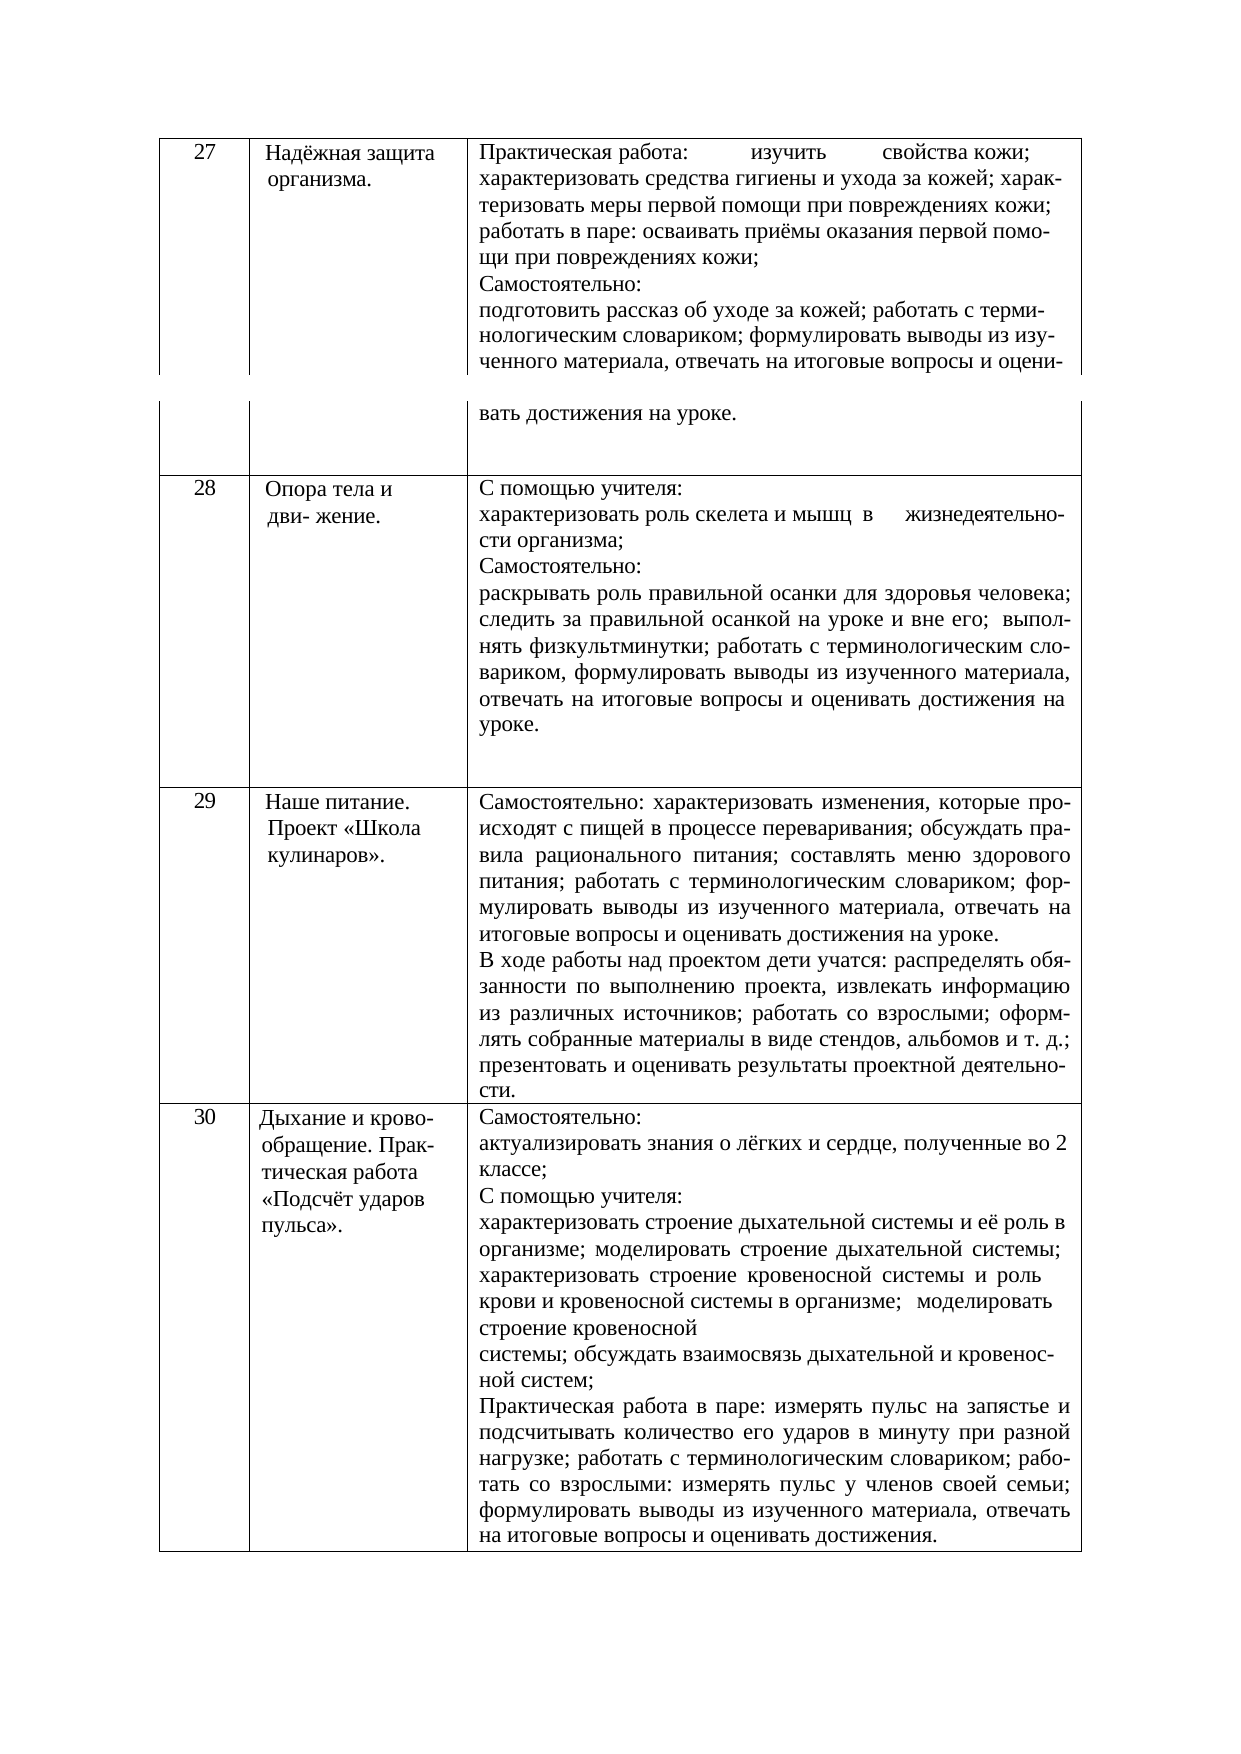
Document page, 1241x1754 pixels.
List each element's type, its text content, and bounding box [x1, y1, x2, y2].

table_cell 30 [160, 1104, 249, 1551]
table_cell Практическая работа: изучить свойства кожи; характеризовать средства гигиены и ухода за кожей; харак- теризовать меры первой помощи при повреждениях кожи; работать в паре: осваивать приёмы оказания первой помо- щи при повреждениях кожи; Самостоятельно: подготовить рассказ об уходе за кожей; работать с терми- нологическим словариком; формулировать выводы из изу- ченного материала, отвечать на итоговые вопросы и оцени- [468, 139, 1081, 375]
table_cell 27 [160, 139, 249, 375]
table_cell 28 [160, 476, 249, 787]
table_cell С помощью учителя: характеризовать роль скелета и мышц в жизнедеятельно- сти организма; Самостоятельно: раскрывать роль правильной осанки для здоровья человека; следить за правильной осанкой на уроке и вне его; выпол- нять физкультминутки; работать с терминологическим сло- вариком, формулировать выводы из изученного материала, отвечать на итоговые вопросы и оценивать достижения на уроке. [468, 476, 1081, 787]
table_header вать достижения на уроке. [468, 401, 1081, 474]
table_cell Наше питание. Проект «Школа кулинаров». [250, 788, 467, 1103]
table_cell Самостоятельно: характеризовать изменения, которые про- исходят с пищей в процессе переваривания; обсуждать пра- вила рационального питания; составлять меню здорового питания; работать с терминологическим словариком; фор- мулировать выводы из изученного материала, отвечать на итоговые вопросы и оценивать достижения на уроке. В ходе работы над проектом дети учатся: распределять обя- занности по выполнению проекта, извлекать информацию из различных источников; работать со взрослыми; оформ- лять собранные материалы в виде стендов, альбомов и т. д.; презентовать и оценивать результаты проектной деятельно- сти. [468, 788, 1081, 1103]
table_header [160, 401, 249, 474]
table_cell 29 [160, 788, 249, 1103]
table_cell Самостоятельно: актуализировать знания о лёгких и сердце, полученные во 2 классе; С помощью учителя: характеризовать строение дыхательной системы и её роль в организме; моделировать строение дыхательной системы; характеризовать строение кровеносной системы и роль крови и кровеносной системы в организме; моделировать строение кровеносной системы; обсуждать взаимосвязь дыхательной и кровенос- ной систем; Практическая работа в паре: измерять пульс на запястье и подсчитывать количество его ударов в минуту при разной нагрузке; работать с терминологическим словариком; рабо- тать со взрослыми: измерять пульс у членов своей семьи; формулировать выводы из изученного материала, отвечать на итоговые вопросы и оценивать достижения. [468, 1104, 1081, 1551]
table_cell Дыхание и крово- обращение. Прак- тическая работа «Подсчёт ударов пульса». [250, 1104, 467, 1551]
table_cell Опора тела и дви- жение. [250, 476, 467, 787]
table_header [250, 401, 467, 474]
table_cell Надёжная защита организма. [250, 139, 467, 375]
